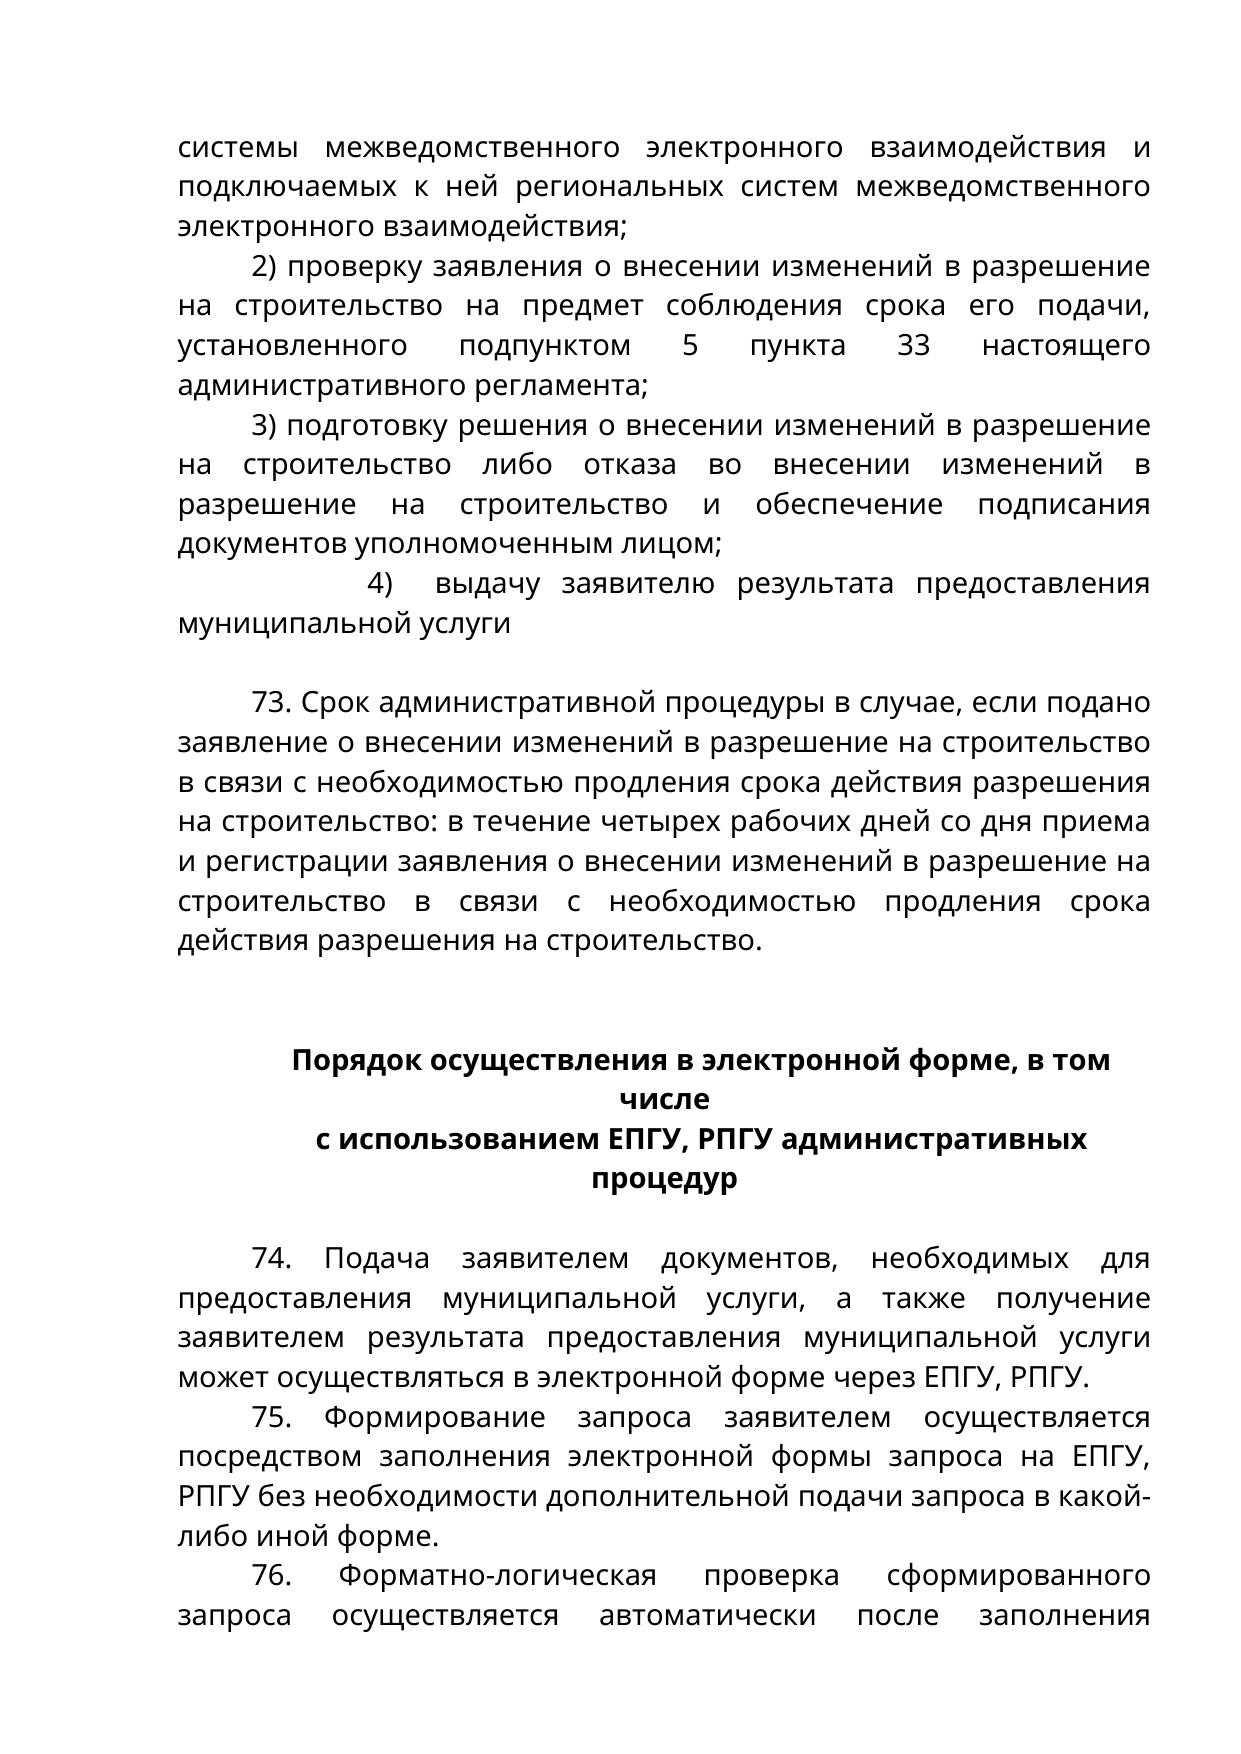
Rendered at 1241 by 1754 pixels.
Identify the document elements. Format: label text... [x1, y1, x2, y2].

text 3) подготовку решения о внесении изменений в разрешение на строительство либо отказа во внесении изменений в разрешение на строительство и обеспечение подписания документов уполномоченным лицом; [177, 404, 1152, 562]
text 4) выдачу заявителю результата предоставления муниципальной услуги [177, 562, 1152, 642]
text 75. Формирование запроса заявителем осуществляется посредством заполнения электронной формы запроса на ЕПГУ, РПГУ без необходимости дополнительной подачи запроса в какой-либо иной форме. [177, 1396, 1152, 1555]
text 73. Срок административной процедуры в случае, если подано заявление о внесении изменений в разрешение на строительство в связи с необходимостью продления срока действия разрешения на строительство: в течение четырех рабочих дней со дня приема и регистрации заявления о внесении изменений в разрешение на строительство в связи с необходимостью продления срока действия разрешения на строительство. [177, 682, 1152, 959]
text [177, 126, 1152, 245]
text 74. Подача заявителем документов, необходимых для предоставления муниципальной услуги, а также получение заявителем результата предоставления муниципальной услуги может осуществляться в электронной форме через ЕПГУ, РПГУ. [177, 1237, 1152, 1396]
text 2) проверку заявления о внесении изменений в разрешение на строительство на предмет соблюдения срока его подачи, установленного подпунктом 5 пункта 33 настоящего административного регламента; [177, 245, 1152, 404]
text Порядок осуществления в электронной форме, в том числе [177, 1039, 1152, 1118]
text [177, 1555, 1152, 1634]
text с использованием ЕПГУ, РПГУ административных процедур [177, 1118, 1152, 1197]
